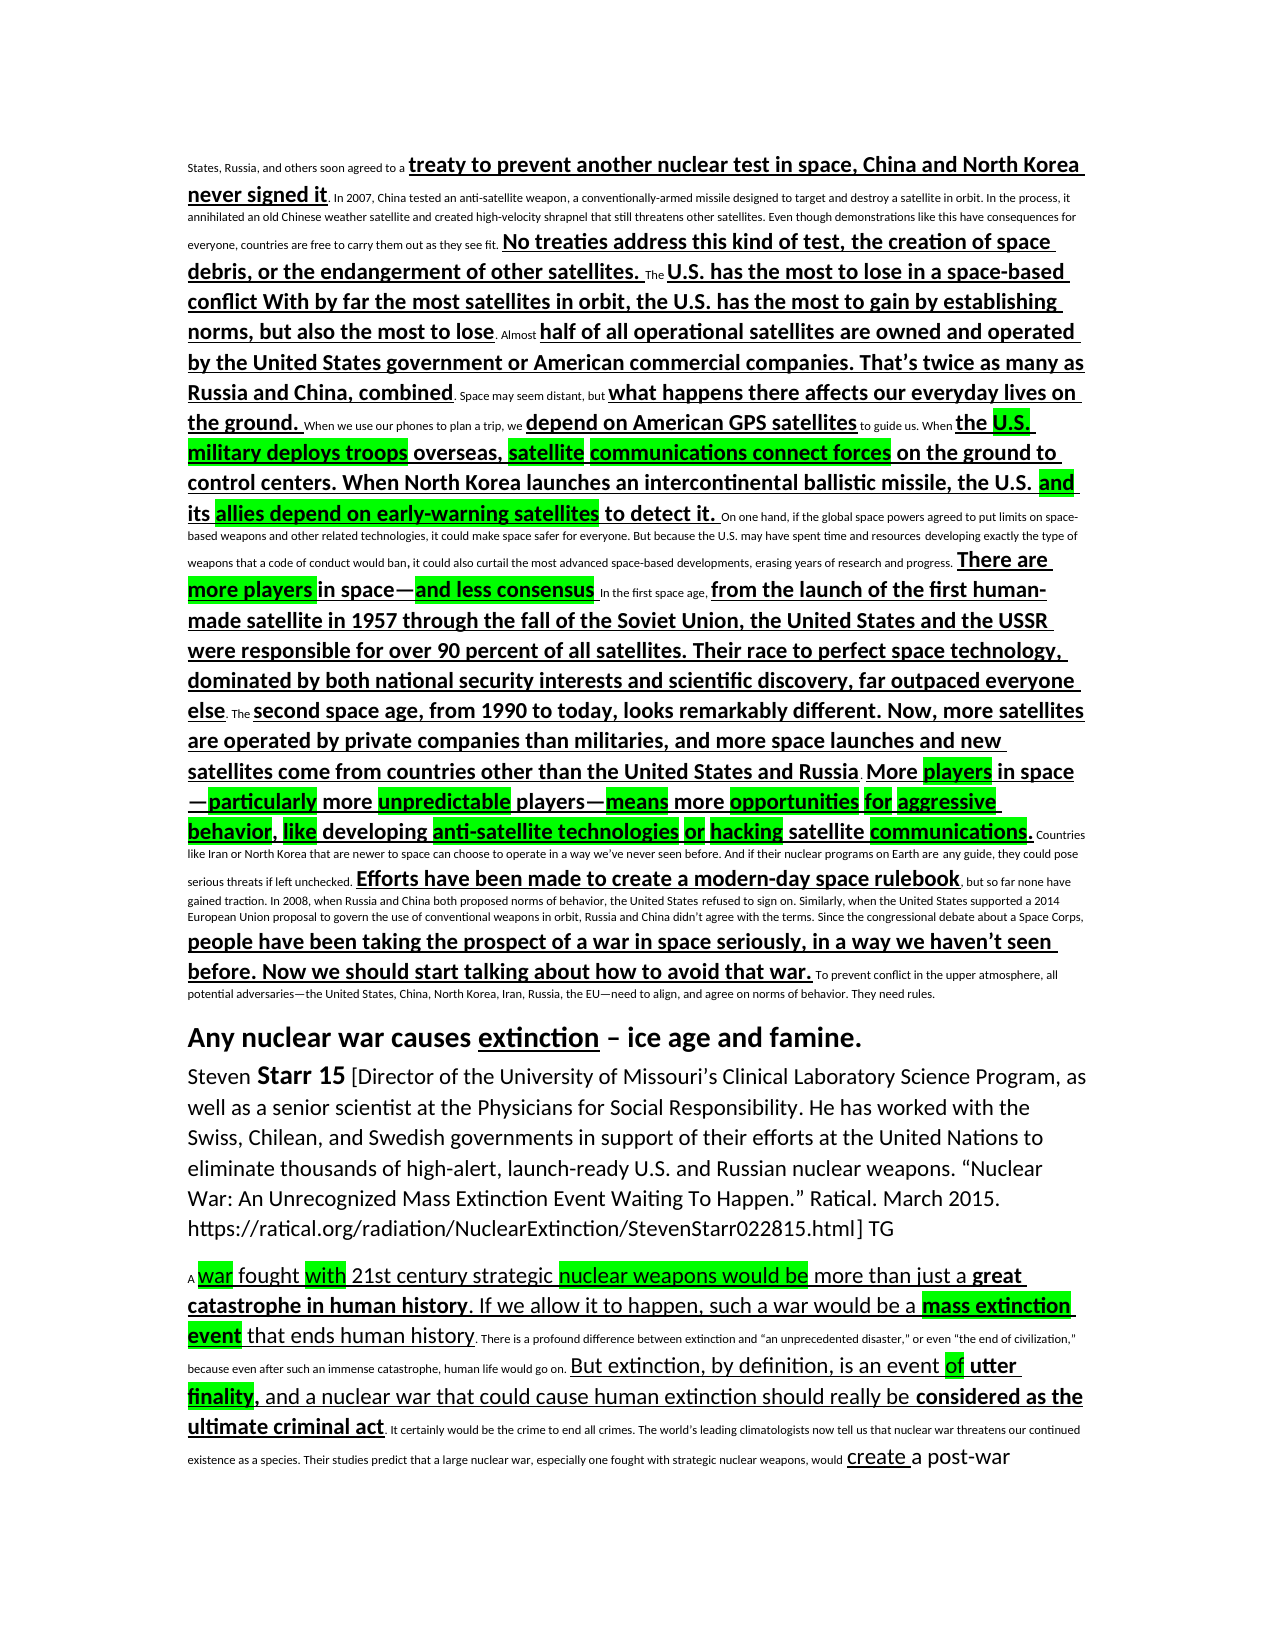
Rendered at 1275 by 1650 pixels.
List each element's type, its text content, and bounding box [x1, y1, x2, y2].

subtitle Any nuclear war causes extinction – ice age and famine. [187, 1019, 1087, 1055]
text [187, 1261, 1087, 1470]
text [187, 150, 1087, 1002]
text Steven Starr 15 [Director of the University of Missouri’s Clinical Laboratory Science Program, as well as a senior scientist at the Physicians for Social Responsibility. He has worked with the Swiss, Chilean, and Swedish governments in support of their efforts at the United Nations to eliminate thousands of high-alert, launch-ready U.S. and Russian nuclear weapons. “Nuclear War: An Unrecognized Mass Extinction Event Waiting To Happen.” Ratical. March 2015. https://ratical.org/radiation/NuclearExtinction/StevenStarr022815.html] TG [187, 1058, 1087, 1242]
